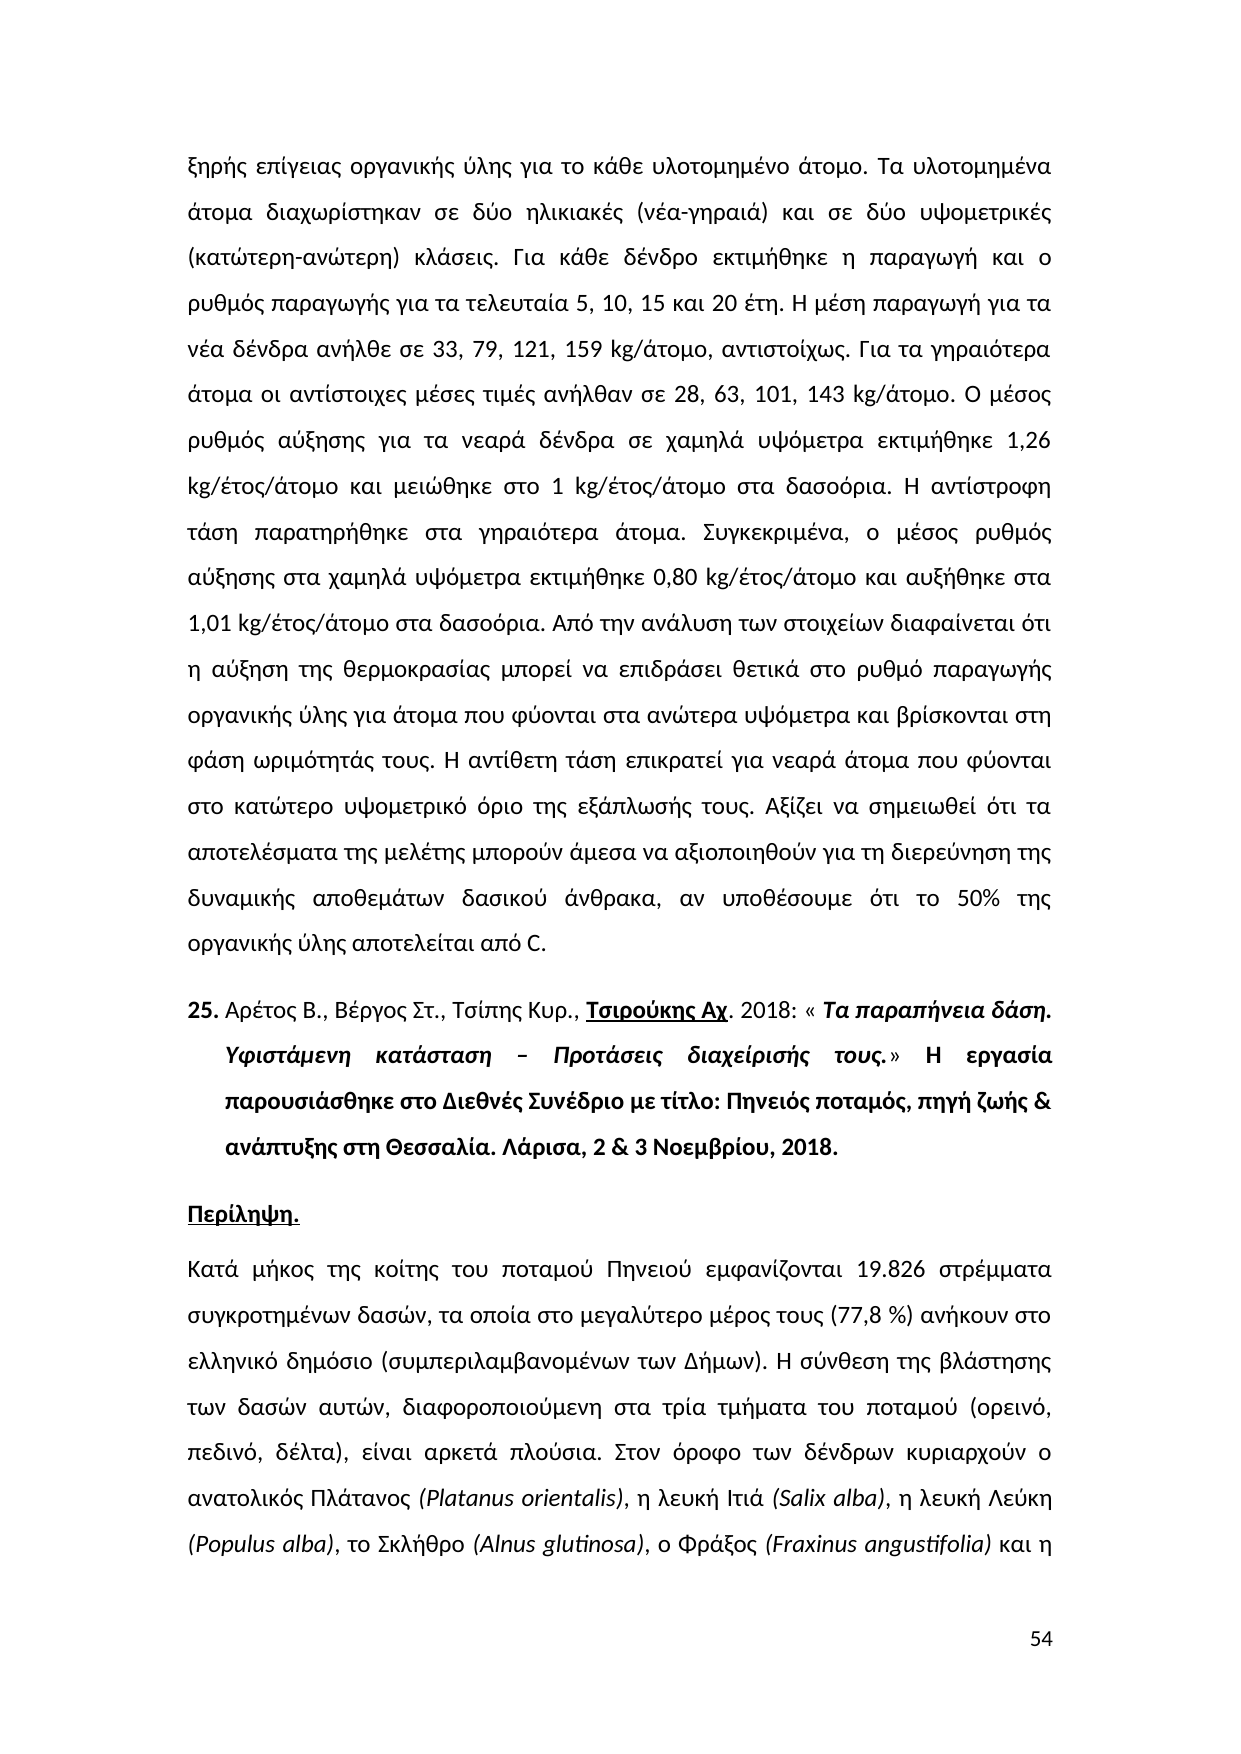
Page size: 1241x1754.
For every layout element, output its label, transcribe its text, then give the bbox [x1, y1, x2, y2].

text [187, 1253, 1053, 1558]
list Αρέτος Β., Βέργος Στ., Τσίπης Κυρ., Τσιρούκης Αχ. 2018: « Τα παραπήνεια δάση. Υφιστάμενη κατάσταση – Προτάσεις διαχείρισής τους.» Η εργασία παρουσιάσθηκε στο Διεθνές Συνέδριο με τίτλο: Πηνειός ποταμός, πηγή ζωής & ανάπτυξης στη Θεσσαλία. Λάρισα, 2 & 3 Νοεμβρίου, 2018. [187, 994, 1053, 1162]
text Περίληψη. [187, 1198, 1053, 1228]
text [187, 150, 1053, 958]
